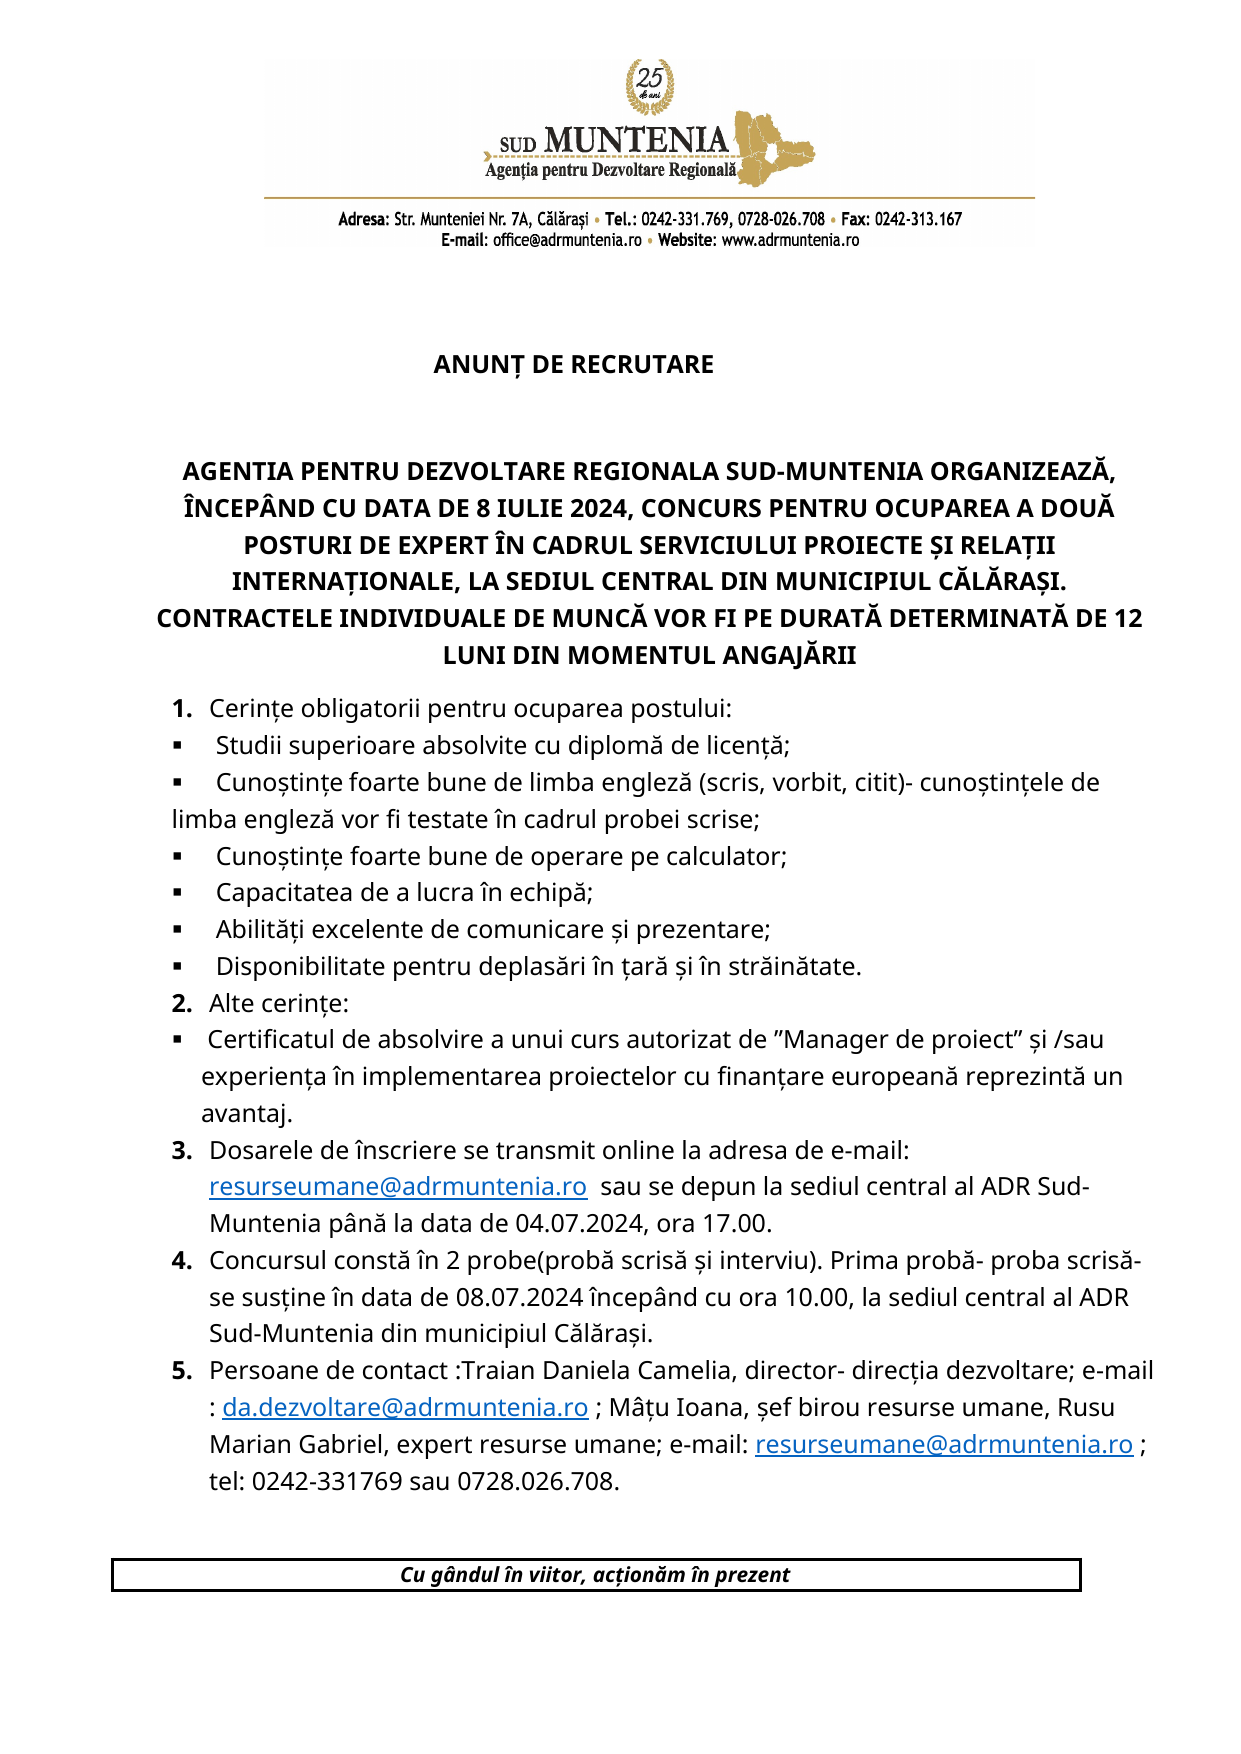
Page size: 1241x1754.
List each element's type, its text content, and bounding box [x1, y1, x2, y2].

list Abilități excelente de comunicare și prezentare; [171, 912, 1157, 946]
picture [264, 59, 1036, 247]
list Studii superioare absolvite cu diplomă de licență; [171, 728, 1157, 762]
text ANUNȚ DE RECRUTARE [142, 347, 1157, 381]
list Certificatul de absolvire a unui curs autorizat de ”Manager de proiect” și /sau experiența în implementarea proiectelor cu finanțare europeană reprezintă un avantaj. [171, 1022, 1157, 1129]
list Concursul constă în 2 probe(probă scrisă și interviu). Prima probă- proba scrisă- se susține în data de 08.07.2024 începând cu ora 10.00, la sediul central al ADR Sud-Muntenia din municipiul Călărași. [171, 1243, 1157, 1350]
list Disponibilitate pentru deplasări în țară și în străinătate. [171, 948, 1157, 982]
list Alte cerințe: [171, 985, 1157, 1019]
list Dosarele de înscriere se transmit online la adresa de e-mail: resurseumane@adrmuntenia.ro sau se depun la sediul central al ADR Sud-Muntenia până la data de 04.07.2024, ora 17.00. [171, 1132, 1157, 1240]
text AGENTIA PENTRU DEZVOLTARE REGIONALA SUD-MUNTENIA ORGANIZEAZĂ, ÎNCEPÂND CU DATA DE 8 IULIE 2024, CONCURS PENTRU OCUPAREA A DOUĂ POSTURI DE EXPERT ÎN CADRUL SERVICIULUI PROIECTE ȘI RELAȚII INTERNAȚIONALE, LA SEDIUL CENTRAL DIN MUNICIPIUL CĂLĂRAȘI. CONTRACTELE INDIVIDUALE DE MUNCĂ VOR FI PE DURATĂ DETERMINATĂ DE 12 LUNI DIN MOMENTUL ANGAJĂRII [142, 454, 1157, 672]
list Cunoștințe foarte bune de operare pe calculator; [171, 838, 1157, 872]
list Cunoștințe foarte bune de limba engleză (scris, vorbit, citit)- cunoștințele de limba engleză vor fi testate în cadrul probei scrise; [171, 764, 1157, 835]
list Capacitatea de a lucra în echipă; [171, 875, 1157, 909]
list Persoane de contact :Traian Daniela Camelia, director- direcția dezvoltare; e-mail : da.dezvoltare@adrmuntenia.ro ; Mâțu Ioana, șef birou resurse umane, Rusu Marian Gabriel, expert resurse umane; e-mail: resurseumane@adrmuntenia.ro ; tel: 0242-331769 sau 0728.026.708. [171, 1353, 1157, 1497]
list Cerințe obligatorii pentru ocuparea postului: [171, 691, 1157, 725]
